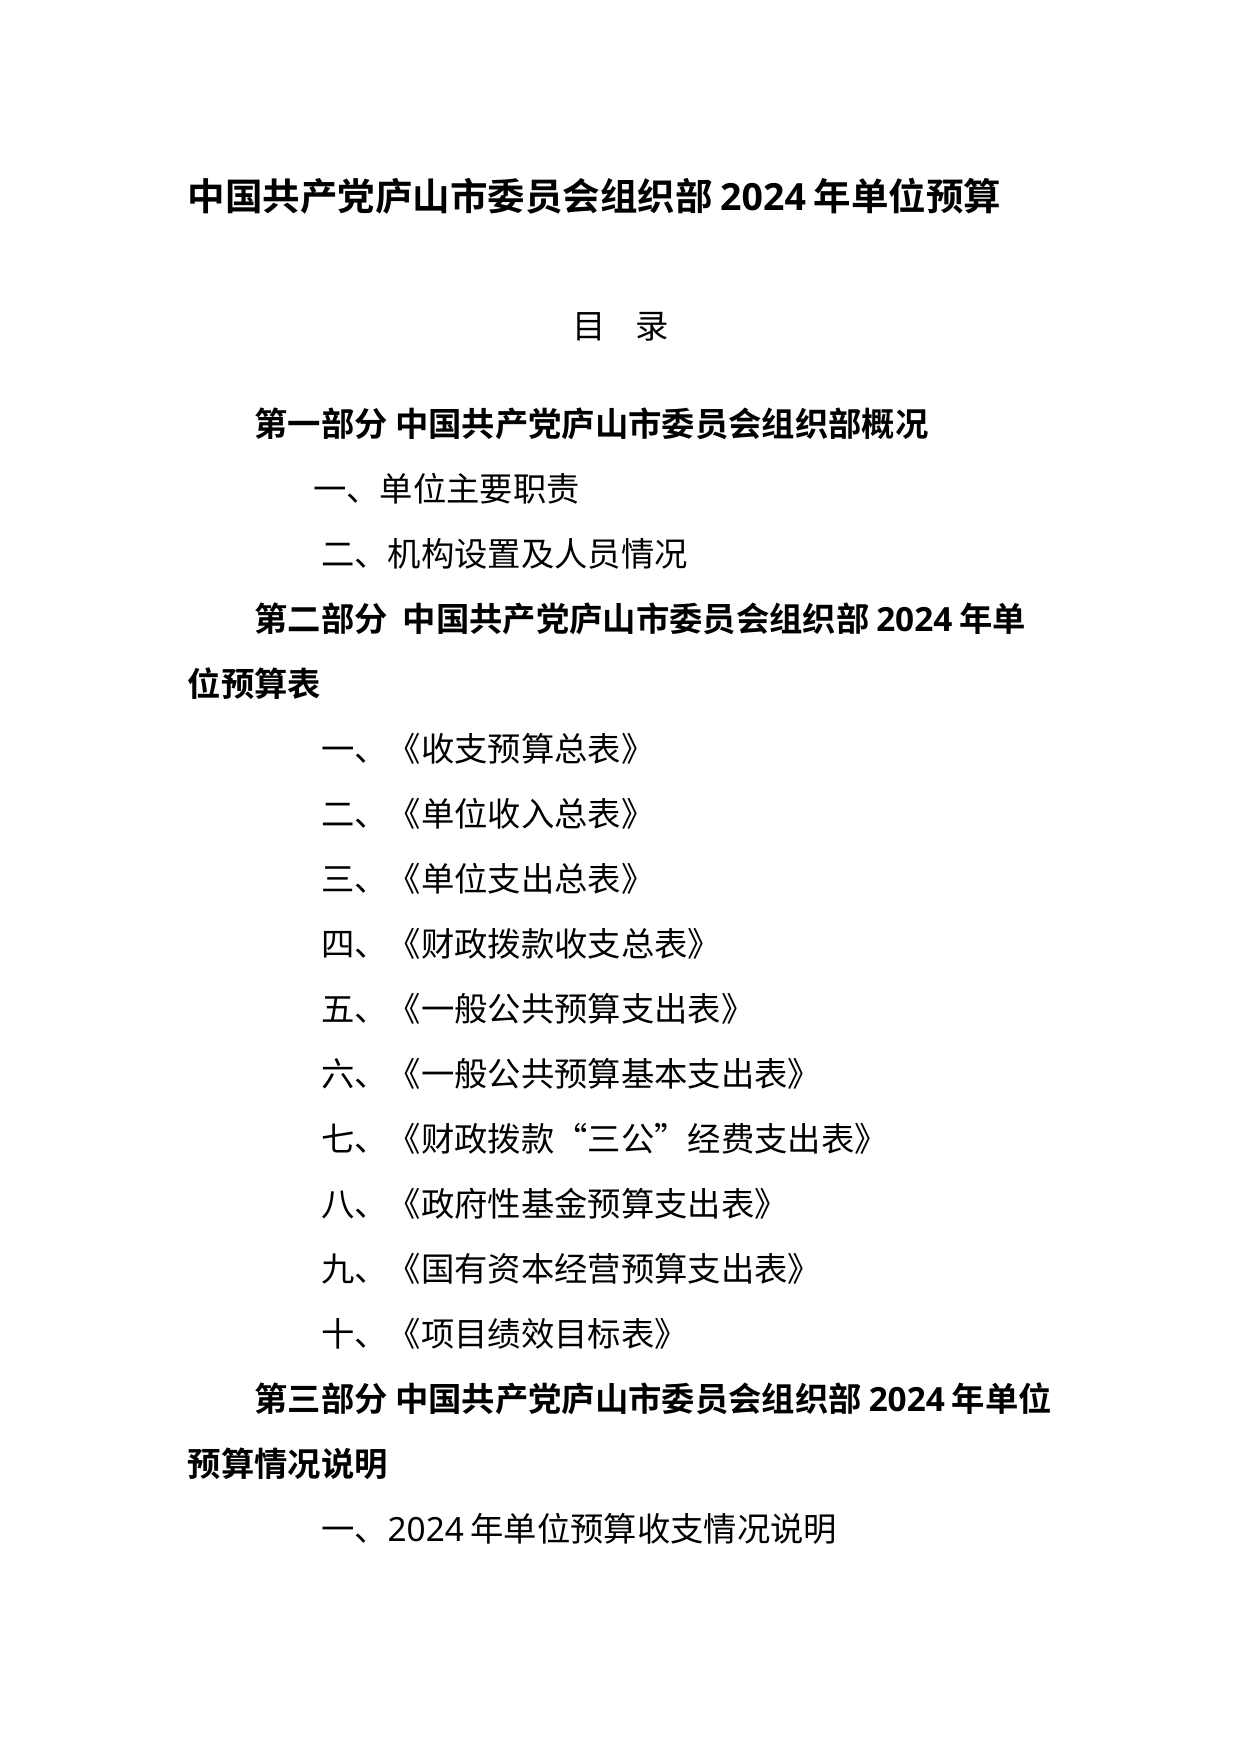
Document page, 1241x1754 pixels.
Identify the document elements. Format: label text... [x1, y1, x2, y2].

text 五、《一般公共预算支出表》 [187, 974, 1053, 1039]
text 七、《财政拨款“三公”经费支出表》 [187, 1104, 1053, 1169]
text 九、《国有资本经营预算支出表》 [187, 1234, 1053, 1299]
text 六、《一般公共预算基本支出表》 [187, 1039, 1053, 1104]
text 四、《财政拨款收支总表》 [187, 909, 1053, 974]
text 二、《单位收入总表》 [187, 779, 1053, 844]
text 十、《项目绩效目标表》 [187, 1299, 1053, 1364]
text 一、2024年单位预算收支情况说明 [187, 1494, 1053, 1559]
text 三、《单位支出总表》 [187, 844, 1053, 909]
text 第一部分 中国共产党庐山市委员会组织部概况 [187, 389, 1053, 454]
text 一、单位主要职责 [187, 454, 1053, 519]
text 第三部分 中国共产党庐山市委员会组织部2024年单位预算情况说明 [187, 1364, 1053, 1494]
text 一、《收支预算总表》 [187, 714, 1053, 779]
text 中国共产党庐山市委员会组织部2024年单位预算 [187, 162, 1053, 227]
text 目 录 [187, 292, 1053, 357]
text 第二部分 中国共产党庐山市委员会组织部2024年单位预算表 [187, 584, 1053, 714]
text 八、《政府性基金预算支出表》 [187, 1169, 1053, 1234]
text 二、机构设置及人员情况 [187, 519, 1053, 584]
